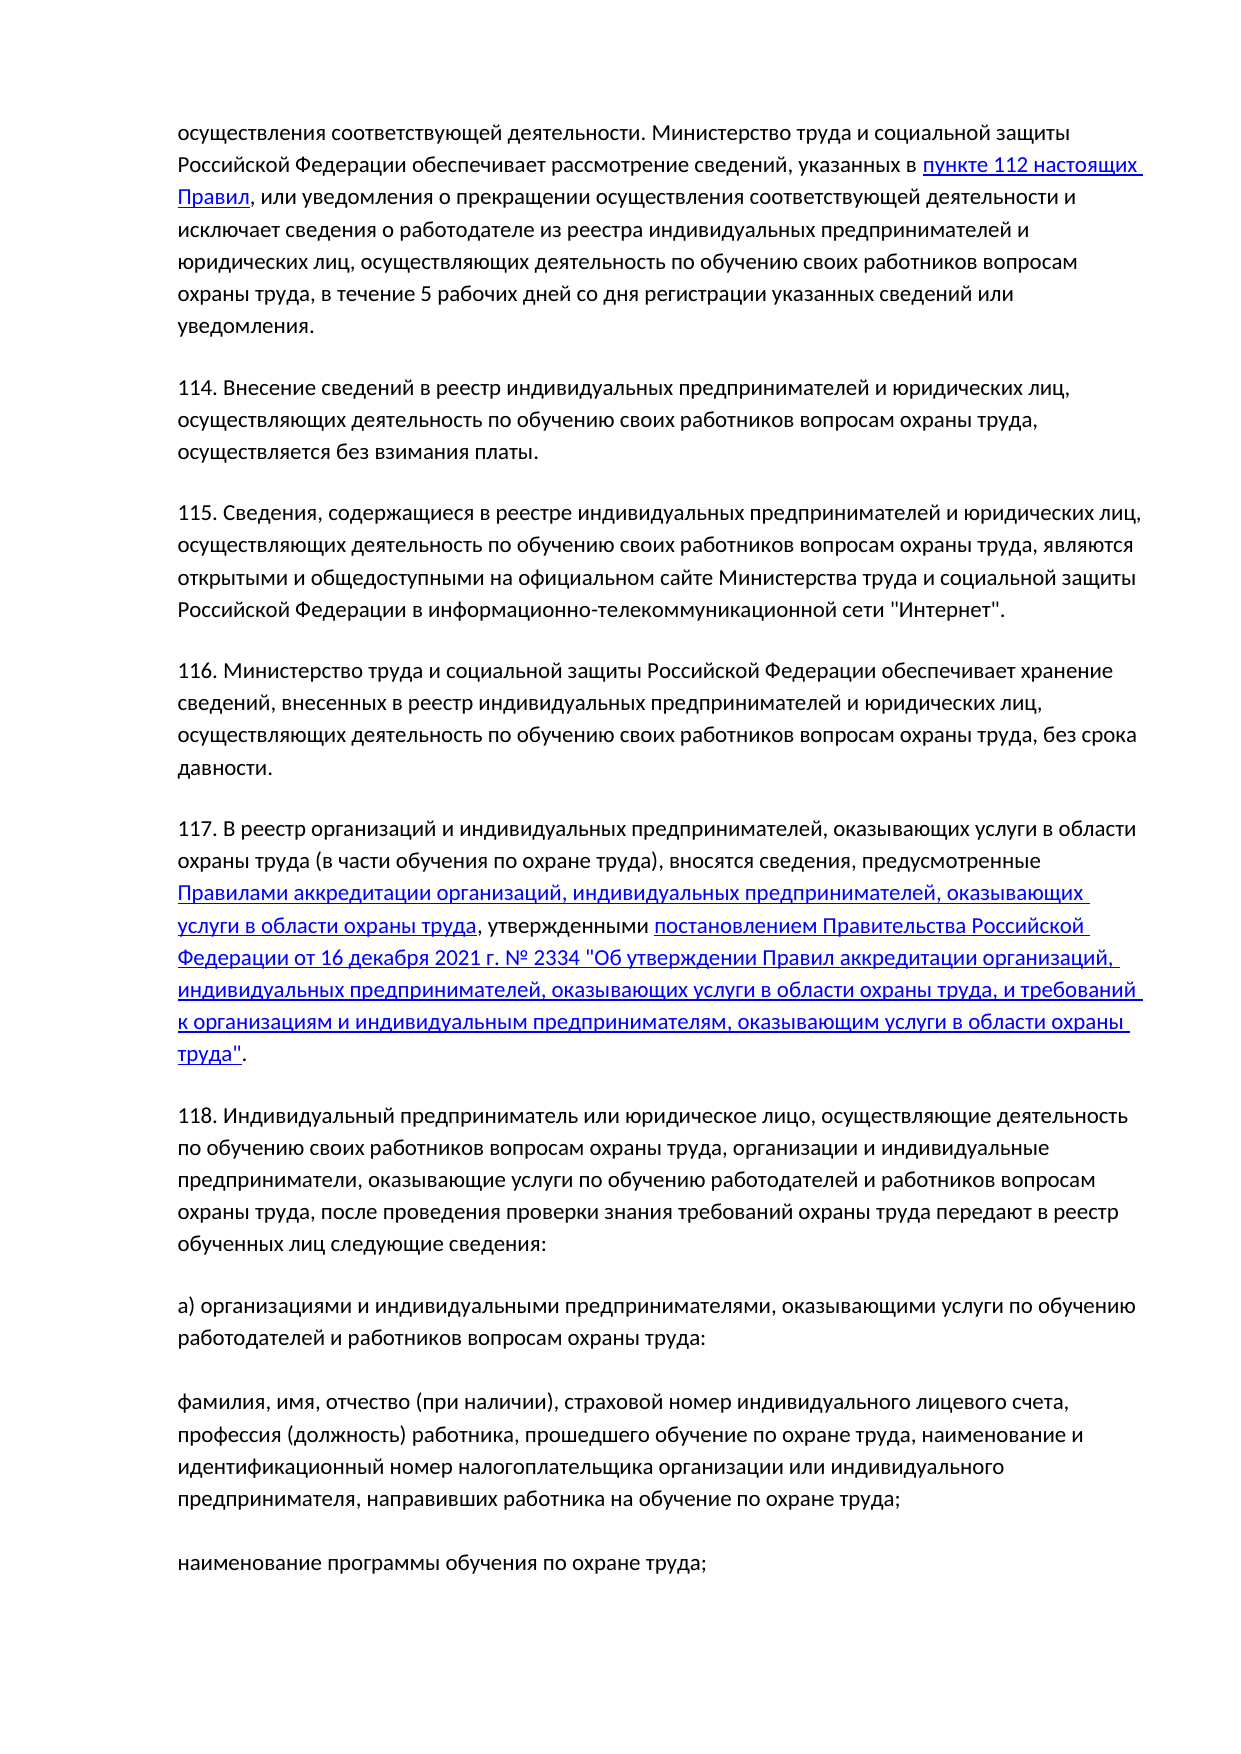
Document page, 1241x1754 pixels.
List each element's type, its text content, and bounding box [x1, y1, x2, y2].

text 115. Сведения, содержащиеся в реестре индивидуальных предпринимателей и юридических лиц, осуществляющих деятельность по обучению своих работников вопросам охраны труда, являются открытыми и общедоступными на официальном сайте Министерства труда и социальной защиты Российской Федерации в информационно-телекоммуникационной сети "Интернет". [177, 498, 1152, 623]
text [177, 118, 1152, 339]
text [177, 1291, 1152, 1609]
text 118. Индивидуальный предприниматель или юридическое лицо, осуществляющие деятельность по обучению своих работников вопросам охраны труда, организации и индивидуальные предприниматели, оказывающие услуги по обучению работодателей и работников вопросам охраны труда, после проведения проверки знания требований охраны труда передают в реестр обученных лиц следующие сведения: [177, 1101, 1152, 1258]
text 116. Министерство труда и социальной защиты Российской Федерации обеспечивает хранение сведений, внесенных в реестр индивидуальных предпринимателей и юридических лиц, осуществляющих деятельность по обучению своих работников вопросам охраны труда, без срока давности. [177, 656, 1152, 781]
text 114. Внесение сведений в реестр индивидуальных предпринимателей и юридических лиц, осуществляющих деятельность по обучению своих работников вопросам охраны труда, осуществляется без взимания платы. [177, 373, 1152, 465]
text 117. В реестр организаций и индивидуальных предпринимателей, оказывающих услуги в области охраны труда (в части обучения по охране труда), вносятся сведения, предусмотренные Правилами аккредитации организаций, индивидуальных предпринимателей, оказывающих услуги в области охраны труда, утвержденными постановлением Правительства Российской Федерации от 16 декабря 2021 г. № 2334 "Об утверждении Правил аккредитации организаций, индивидуальных предпринимателей, оказывающих услуги в области охраны труда, и требований к организациям и индивидуальным предпринимателям, оказывающим услуги в области охраны труда". [177, 814, 1152, 1067]
